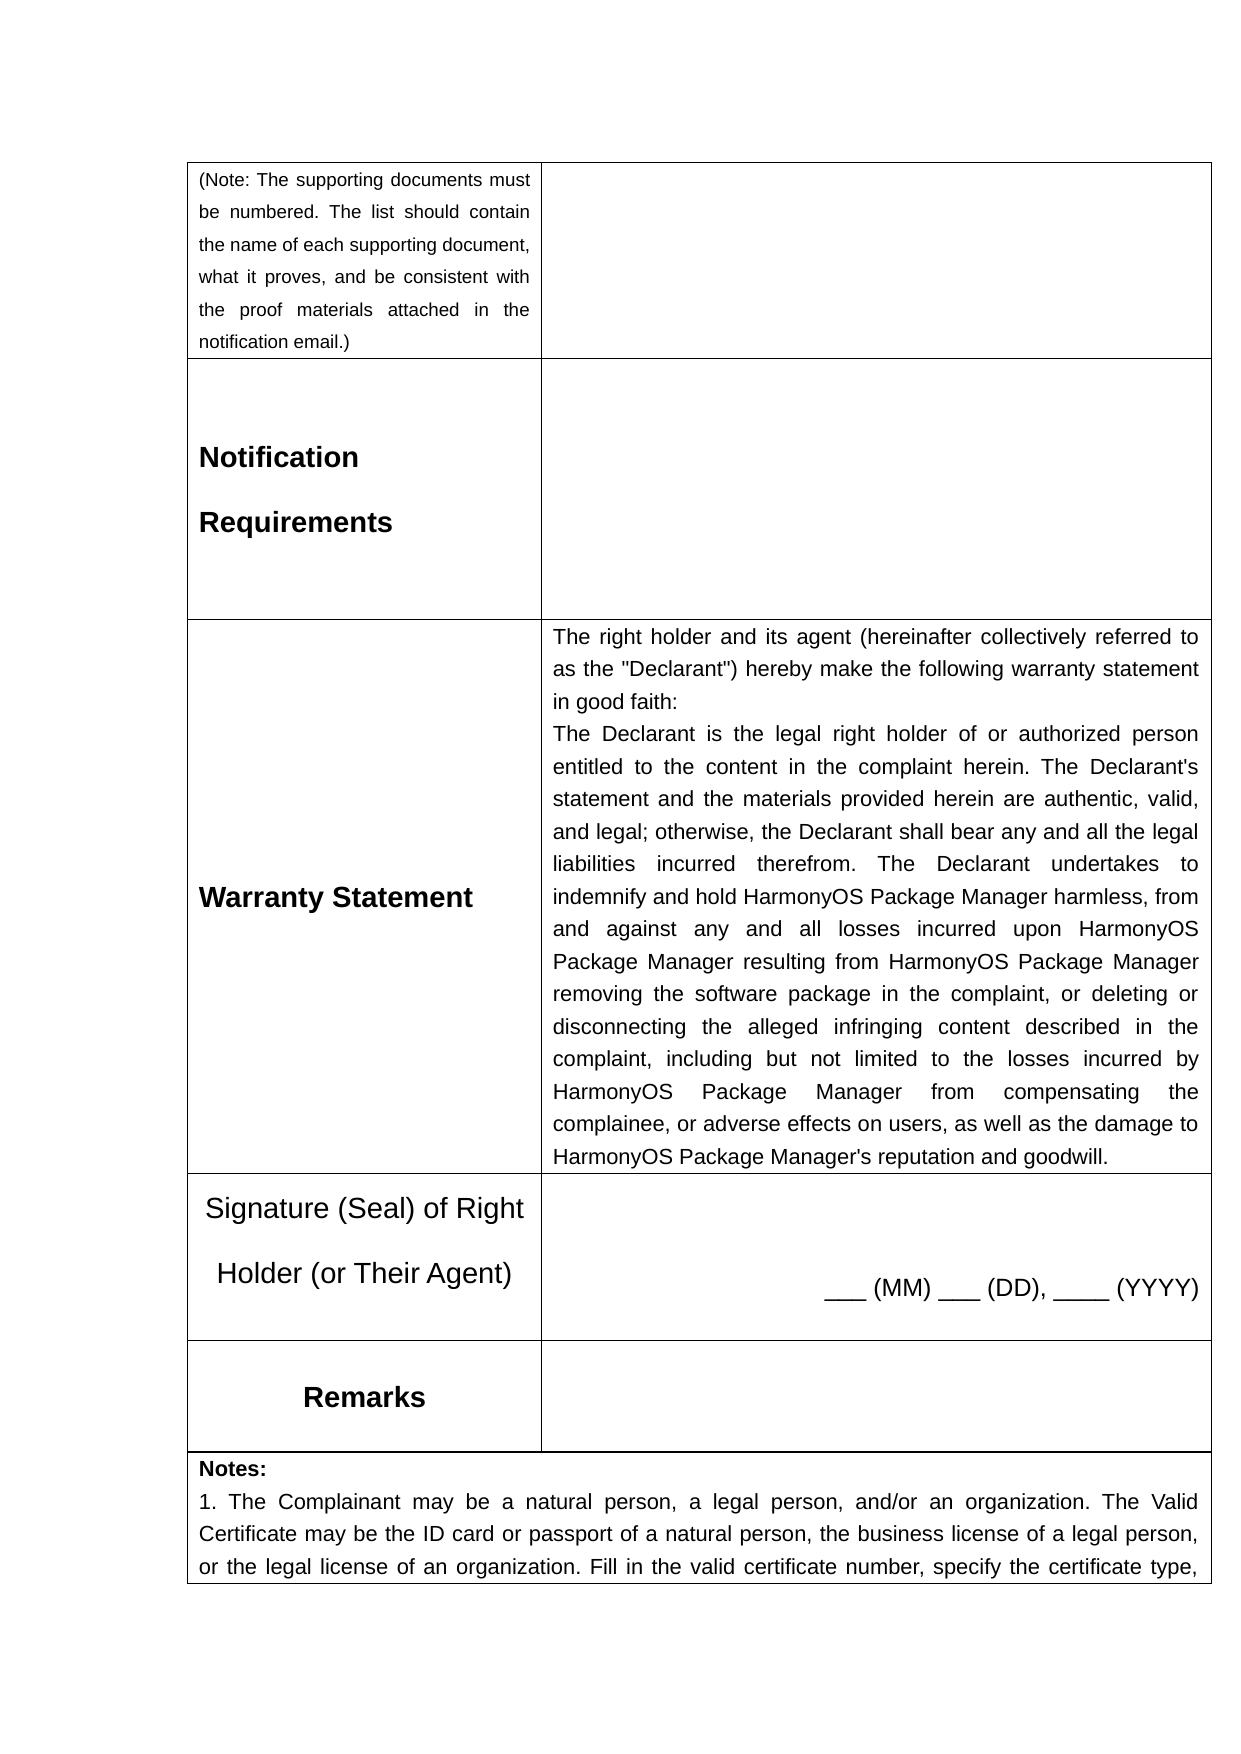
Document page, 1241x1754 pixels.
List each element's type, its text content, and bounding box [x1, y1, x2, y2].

table_cell The right holder and its agent (hereinafter collectively referred to as the "Declarant") hereby make the following warranty statement in good faith: The Declarant is the legal right holder of or authorized person entitled to the content in the complaint herein. The Declarant's statement and the materials provided herein are authentic, valid, and legal; otherwise, the Declarant shall bear any and all the legal liabilities incurred therefrom. The Declarant undertakes to indemnify and hold HarmonyOS Package Manager harmless, from and against any and all losses incurred upon HarmonyOS Package Manager resulting from HarmonyOS Package Manager removing the software package in the complaint, or deleting or disconnecting the alleged infringing content described in the complaint, including but not limited to the losses incurred by HarmonyOS Package Manager from compensating the complainee, or adverse effects on users, as well as the damage to HarmonyOS Package Manager's reputation and goodwill. [542, 620, 1211, 1173]
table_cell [188, 163, 541, 358]
table_cell Notification Requirements [188, 359, 541, 619]
table_cell Signature (Seal) of Right Holder (or Their Agent) [188, 1174, 541, 1340]
table_cell [542, 359, 1211, 619]
table_cell [542, 1341, 1211, 1451]
table_cell Remarks [188, 1341, 541, 1451]
table_cell Warranty Statement [188, 620, 541, 1173]
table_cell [188, 1453, 1211, 1582]
table_cell [542, 163, 1211, 358]
table_cell ___ (MM) ___ (DD), ____ (YYYY) [542, 1174, 1211, 1340]
